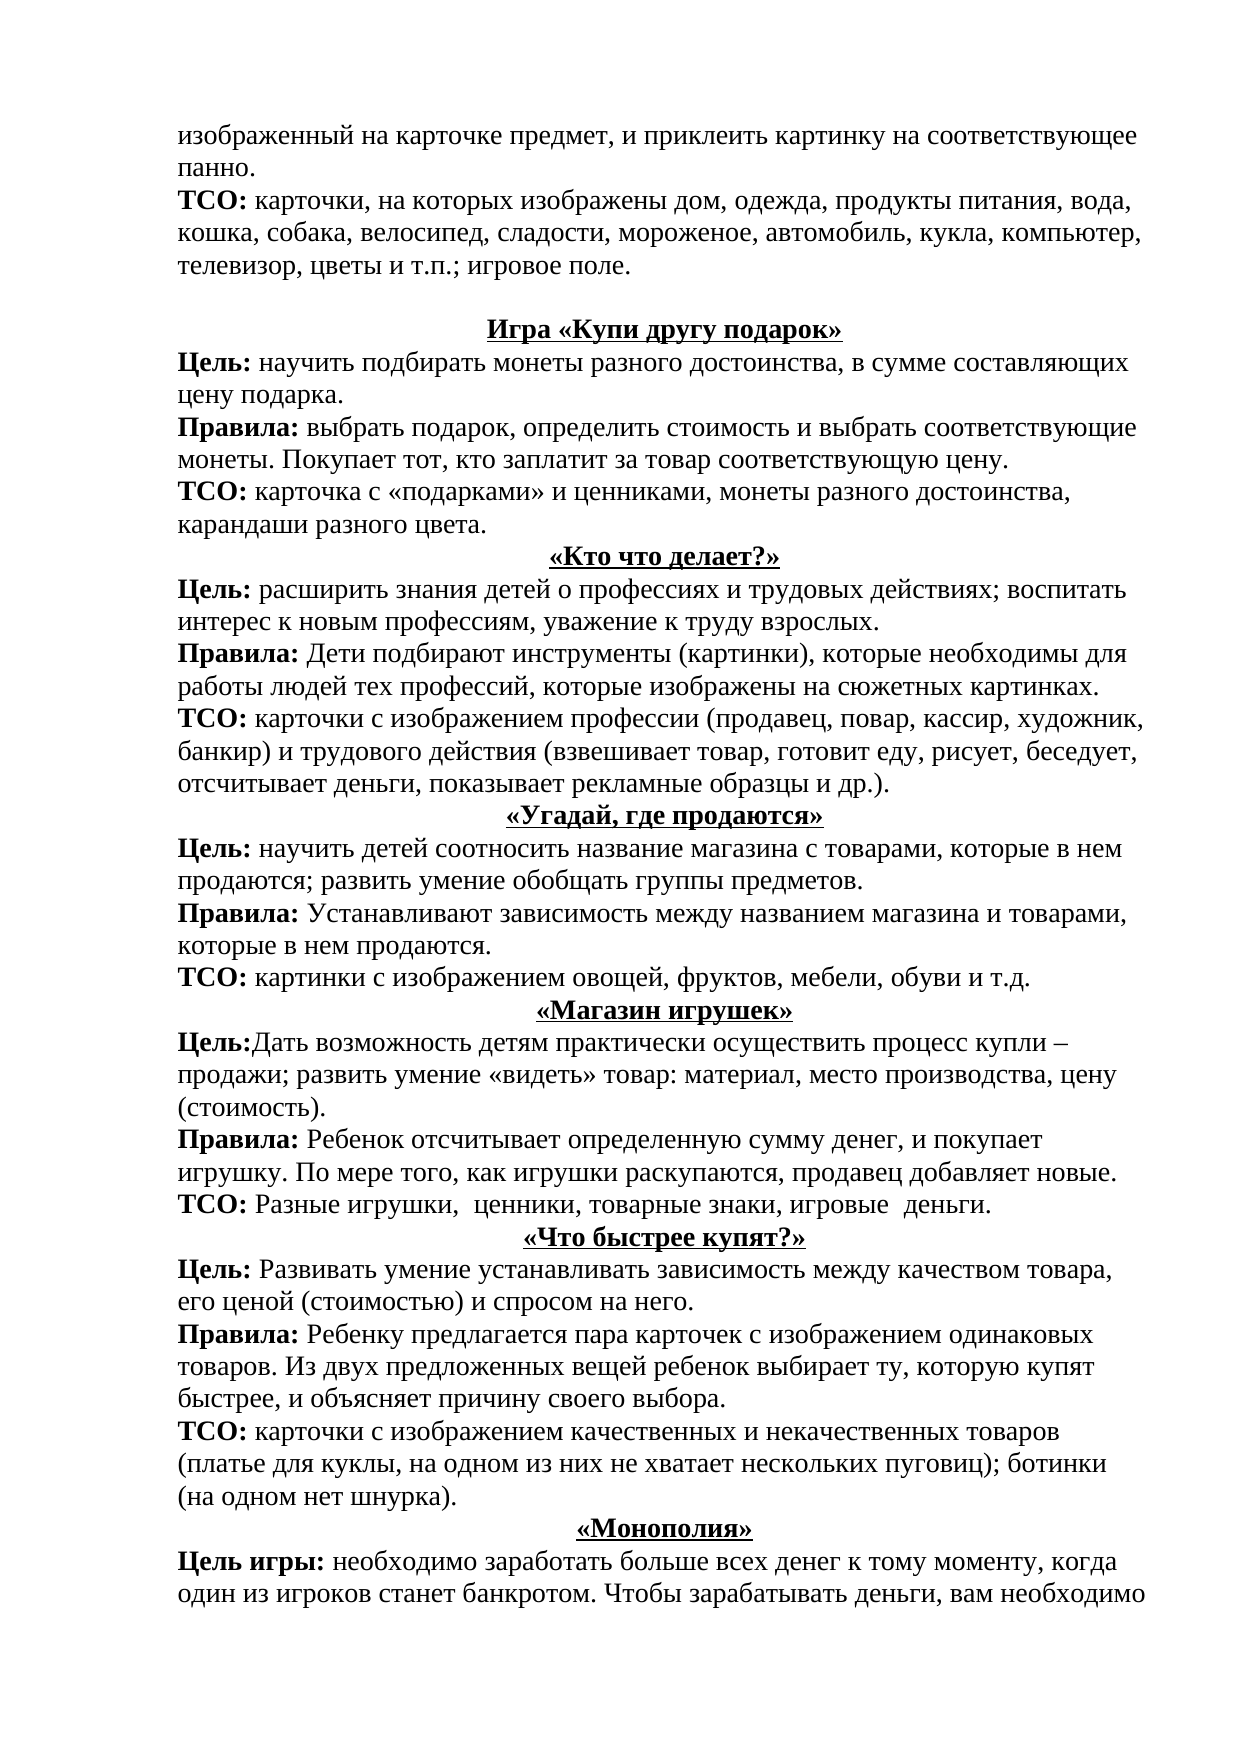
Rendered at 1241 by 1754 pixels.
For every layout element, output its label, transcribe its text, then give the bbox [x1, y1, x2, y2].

text Правила: Дети подбирают инструменты (картинки), которые необходимы для работы людей тех профессий, которые изображены на сюжетных картинках. [177, 636, 1152, 701]
text Правила: Ребенок отсчитывает определенную сумму денег, и покупает игрушку. По мере того, как игрушки раскупаются, продавец добавляет новые. [177, 1122, 1152, 1187]
text Игра «Купи другу подарок» [177, 280, 1152, 345]
text Цель: расширить знания детей о профессиях и трудовых действиях; воспитать интерес к новым профессиям, уважение к труду взрослых. [177, 572, 1152, 636]
text «Монополия» [177, 1511, 1152, 1543]
text Цель: Развивать умение устанавливать зависимость между качеством товара, его ценой (стоимостью) и спросом на него. [177, 1252, 1152, 1317]
text «Магазин игрушек» [177, 993, 1152, 1025]
text Правила: Ребенку предлагается пара карточек с изображением одинаковых товаров. Из двух предложенных вещей ребенок выбирает ту, которую купят быстрее, и объясняет причину своего выбора. [177, 1317, 1152, 1414]
text «Что быстрее купят?» [177, 1219, 1152, 1252]
text ТСО: карточки с изображением качественных и некачественных товаров (платье для куклы, на одном из них не хватает нескольких пуговиц); ботинки (на одном нет шнурка). [177, 1414, 1152, 1511]
text Цель: научить подбирать монеты разного достоинства, в сумме составляющих цену подарка. Правила: выбрать подарок, определить стоимость и выбрать соответствующие монеты. Покупает тот, кто заплатит за товар соответствующую цену. ТСО: карточка с «подарками» и ценниками, монеты разного достоинства, карандаши разного цвета. [177, 345, 1152, 539]
text ТСО: картинки с изображением овощей, фруктов, мебели, обуви и т.д. [177, 960, 1152, 993]
text Цель: научить детей соотносить название магазина с товарами, которые в нем продаются; развить умение обобщать группы предметов. [177, 831, 1152, 896]
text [177, 1543, 1152, 1608]
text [177, 118, 1152, 280]
text «Кто что делает?» [177, 539, 1152, 572]
text Правила: Устанавливают зависимость между названием магазина и товарами, которые в нем продаются. [177, 896, 1152, 960]
text Цель:Дать возможность детям практически осуществить процесс купли – продажи; развить умение «видеть» товар: материал, место производства, цену (стоимость). [177, 1025, 1152, 1122]
text «Угадай, где продаются» [177, 798, 1152, 831]
text ТСО: карточки с изображением профессии (продавец, повар, кассир, художник, банкир) и трудового действия (взвешивает товар, готовит еду, рисует, беседует, отсчитывает деньги, показывает рекламные образцы и др.). [177, 701, 1152, 798]
text ТСО: Разные игрушки, ценники, товарные знаки, игровые деньги. [177, 1187, 1152, 1219]
